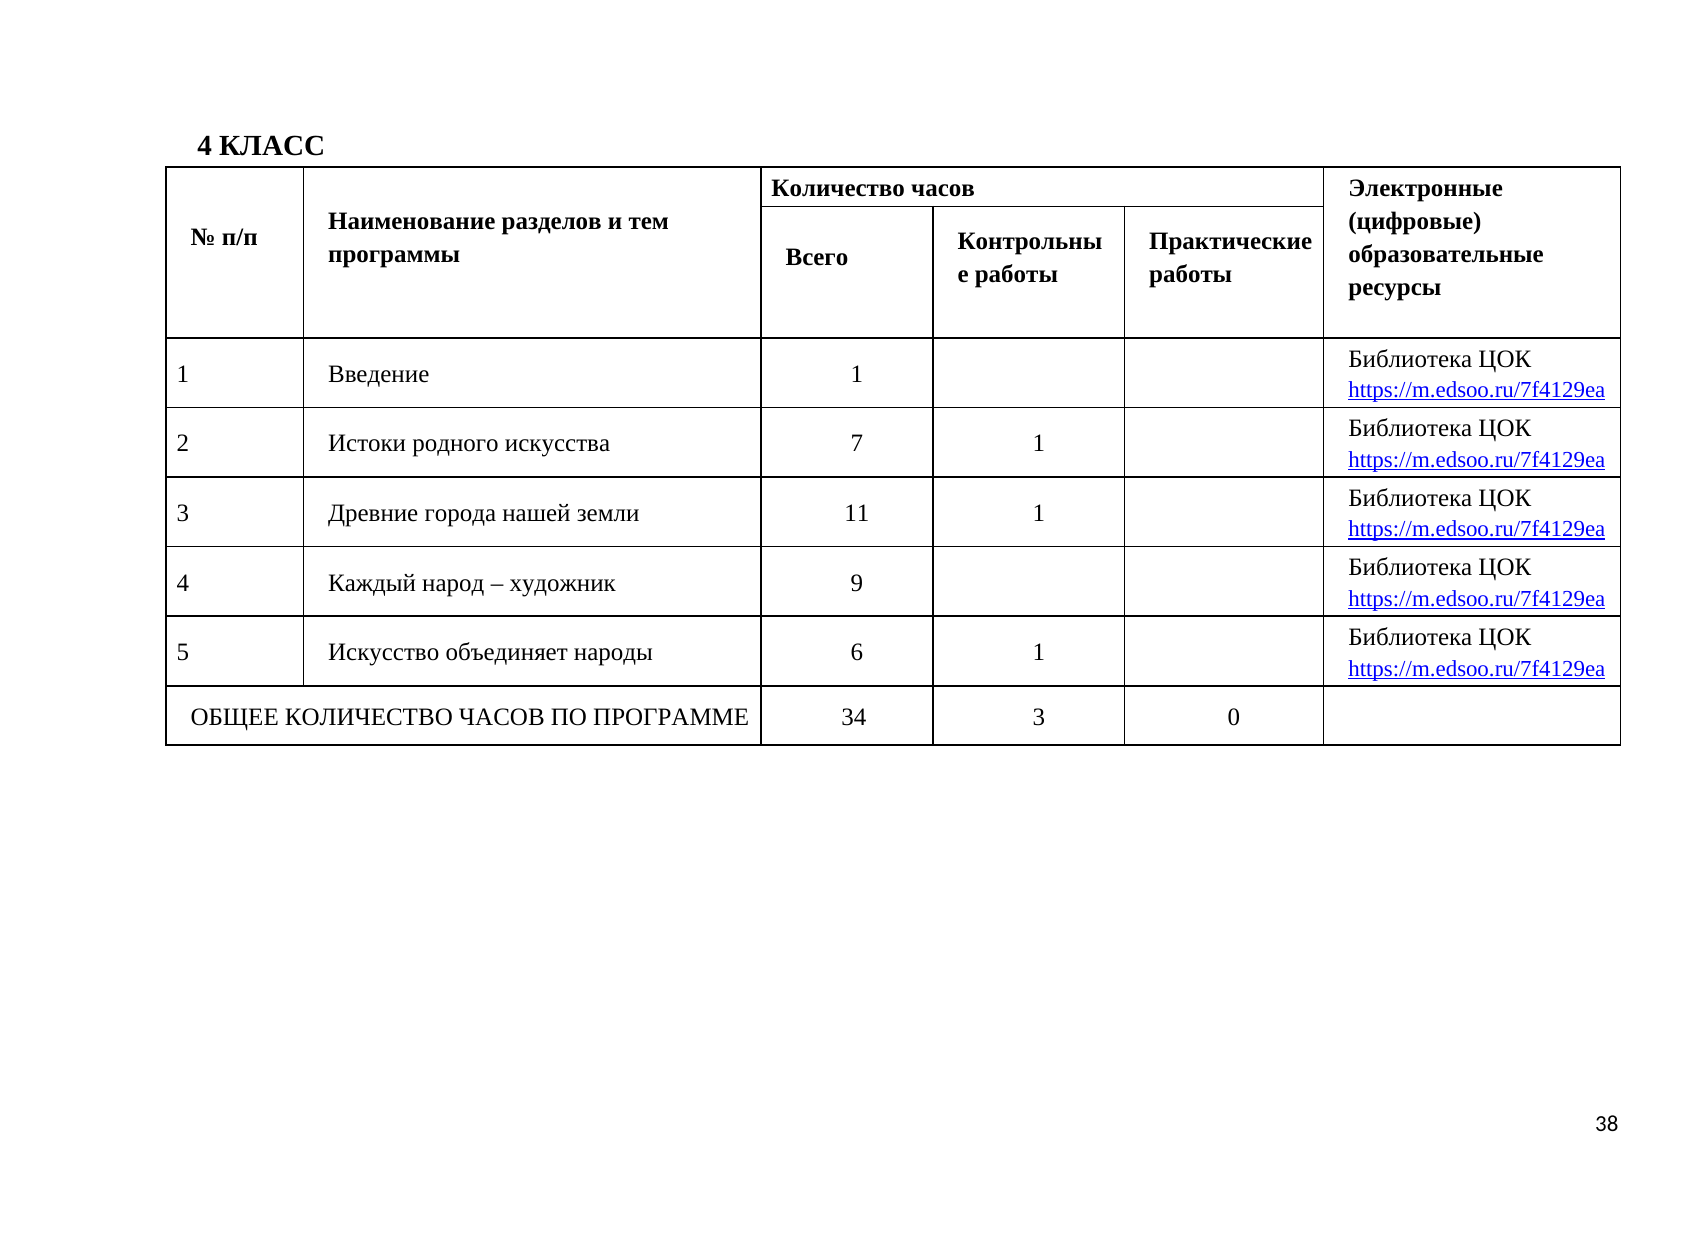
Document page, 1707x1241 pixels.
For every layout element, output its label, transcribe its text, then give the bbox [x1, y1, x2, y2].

table_cell Введение [304, 339, 760, 407]
table_cell Древние города нашей земли [304, 478, 760, 546]
table_cell 6 [762, 617, 932, 685]
table_cell [1125, 547, 1323, 615]
table_cell 4 [167, 547, 303, 615]
table_header Количество часов [762, 168, 1323, 206]
table_header Электронные (цифровые) образовательные ресурсы [1324, 168, 1620, 337]
table_cell 3 [167, 478, 303, 546]
table_cell ОБЩЕЕ КОЛИЧЕСТВО ЧАСОВ ПО ПРОГРАММЕ [167, 687, 760, 744]
table_cell [1125, 339, 1323, 407]
table_cell 0 [1125, 687, 1323, 744]
table_cell 11 [762, 478, 932, 546]
table_cell Библиотека ЦОК https://m.edsoo.ru/7f4129ea [1324, 478, 1620, 546]
table_cell 7 [762, 408, 932, 476]
table_cell Искусство объединяет народы [304, 617, 760, 685]
table_cell Библиотека ЦОК https://m.edsoo.ru/7f4129ea [1324, 408, 1620, 476]
table_cell 9 [762, 547, 932, 615]
table_cell [934, 339, 1124, 407]
table_cell Библиотека ЦОК https://m.edsoo.ru/7f4129ea [1324, 617, 1620, 685]
table_cell 2 [167, 408, 303, 476]
table_cell Библиотека ЦОК https://m.edsoo.ru/7f4129ea [1324, 339, 1620, 407]
table_cell Каждый народ – художник [304, 547, 760, 615]
table_cell Истоки родного искусства [304, 408, 760, 476]
table_cell Контрольные работы [934, 207, 1124, 337]
table_cell [1125, 617, 1323, 685]
table_cell [1125, 478, 1323, 546]
table_cell 1 [934, 408, 1124, 476]
table_cell Всего [762, 207, 932, 337]
table_cell Библиотека ЦОК https://m.edsoo.ru/7f4129ea [1324, 547, 1620, 615]
table_cell 5 [167, 617, 303, 685]
table_cell [1125, 408, 1323, 476]
table_cell 3 [934, 687, 1124, 744]
table_header Наименование разделов и тем программы [304, 168, 760, 337]
table_cell 1 [167, 339, 303, 407]
table_header № п/п [167, 168, 303, 337]
text 4 КЛАСС [190, 128, 1618, 161]
table_cell [1324, 687, 1620, 744]
table_cell 34 [762, 687, 932, 744]
table_cell 1 [934, 478, 1124, 546]
table_cell 1 [934, 617, 1124, 685]
table_cell 1 [762, 339, 932, 407]
table_cell Практические работы [1125, 207, 1323, 337]
table_cell [934, 547, 1124, 615]
